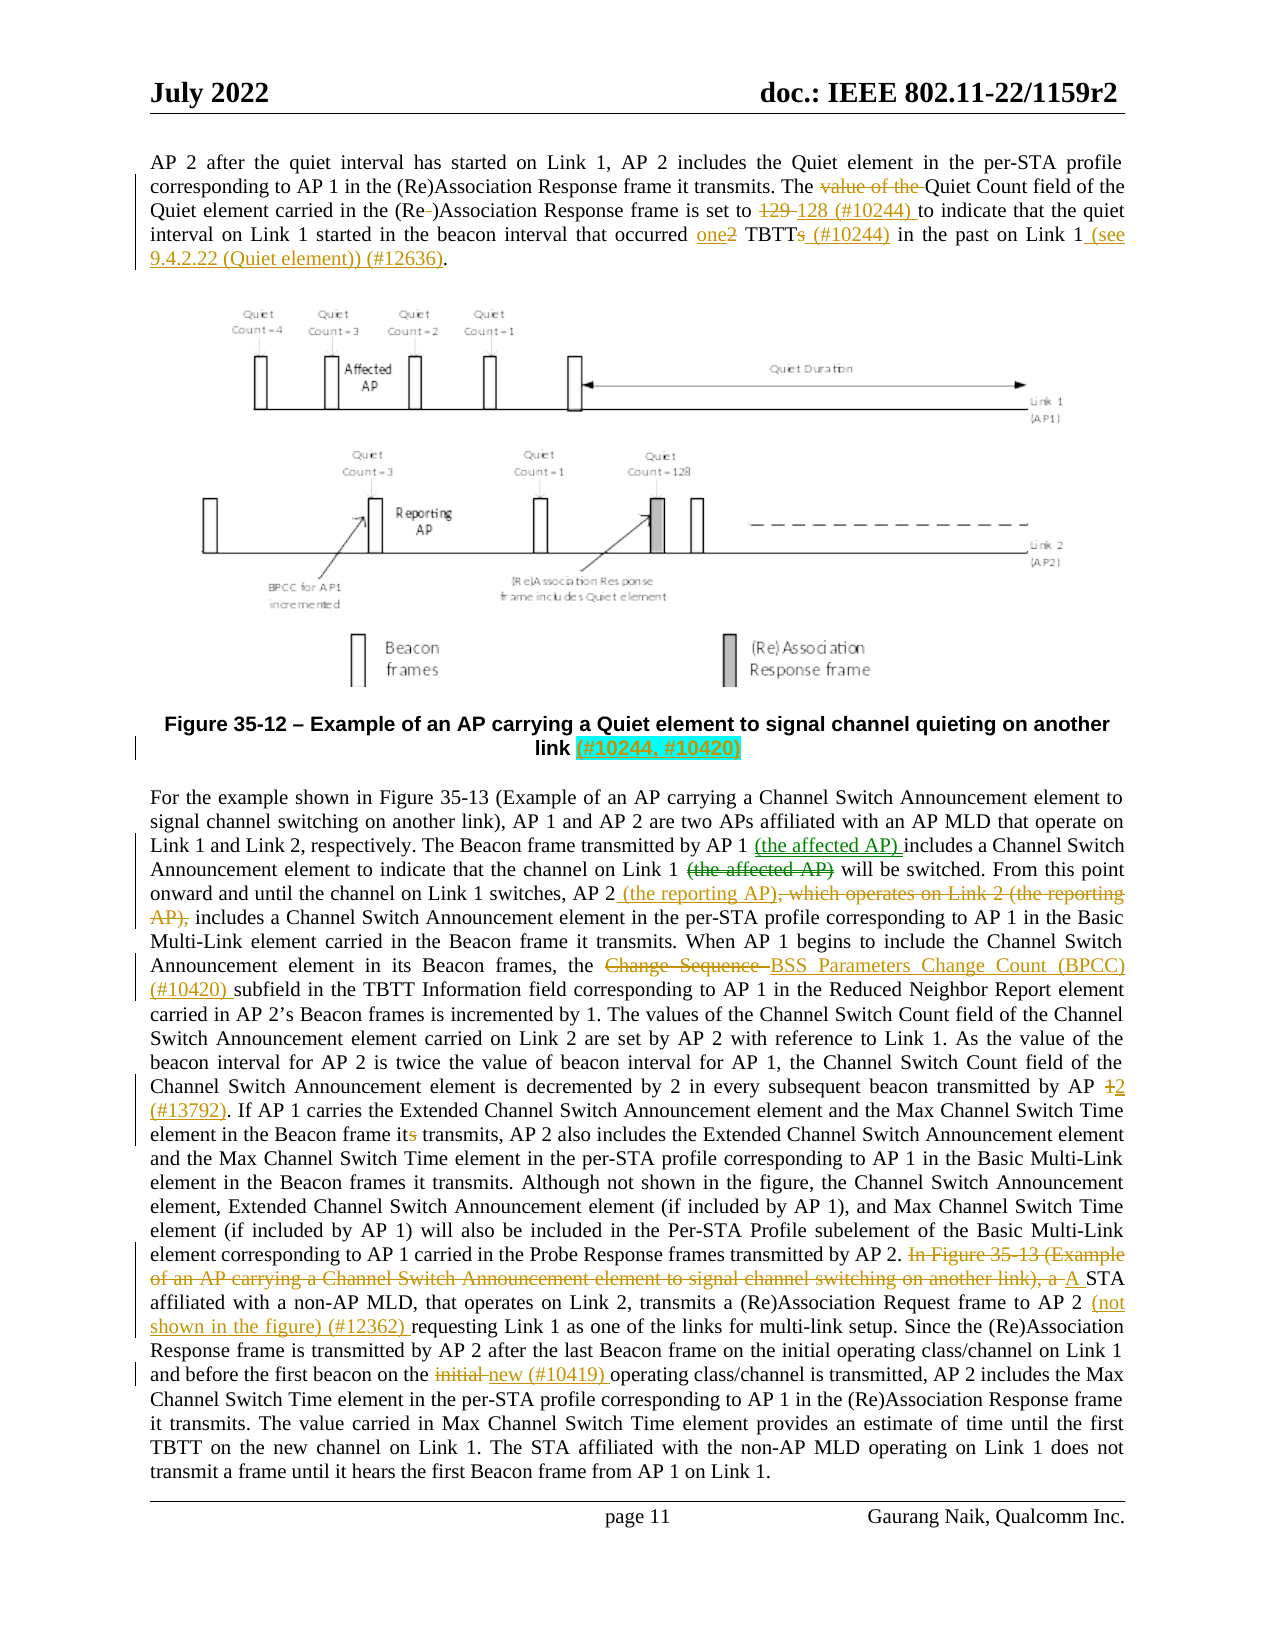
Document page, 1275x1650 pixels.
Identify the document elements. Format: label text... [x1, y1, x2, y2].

text For the example shown in Figure 35-13 (Example of an AP carrying a Channel Switch Announcement element to signal channel switching on another link), AP 1 and AP 2 are two APs affiliated with an AP MLD that operate on Link 1 and Link 2, respectively. The Beacon frame transmitted by AP 1 includes a Channel Switch Announcement element to indicate that the channel on Link 1 will be switched. From this point onward and until the channel on Link 1 switches, AP 2 includes a Channel Switch Announcement element in the per-STA profile corresponding to AP 1 in the Basic Multi-Link element carried in the Beacon frame it transmits. When AP 1 begins to include the Channel Switch Announcement element in its Beacon frames, the subfield in the TBTT Information field corresponding to AP 1 in the Reduced Neighbor Report element carried in AP 2’s Beacon frames is incremented by 1. The values of the Channel Switch Count field of the Channel Switch Announcement element carried on Link 2 are set by AP 2 with reference to Link 1. As the value of the beacon interval for AP 2 is twice the value of beacon interval for AP 1, the Channel Switch Count field of the Channel Switch Announcement element is decremented by 2 in every subsequent beacon transmitted by AP . If AP 1 carries the Extended Channel Switch Announcement element and the Max Channel Switch Time element in the Beacon frame it transmits, AP 2 also includes the Extended Channel Switch Announcement element and the Max Channel Switch Time element in the per-STA profile corresponding to AP 1 in the Basic Multi-Link element in the Beacon frames it transmits. Although not shown in the figure, the Channel Switch Announcement element, Extended Channel Switch Announcement element (if included by AP 1), and Max Channel Switch Time element (if included by AP 1) will also be included in the Per-STA Profile subelement of the Basic Multi-Link element corresponding to AP 1 carried in the Probe Response frames transmitted by AP 2. STA affiliated with a non-AP MLD, that operates on Link 2, transmits a (Re)Association Request frame to AP 2 requesting Link 1 as one of the links for multi-link setup. Since the (Re)Association Response frame is transmitted by AP 2 after the last Beacon frame on the initial operating class/channel on Link 1 and before the first beacon on the operating class/channel is transmitted, AP 2 includes the Max Channel Switch Time element in the per-STA profile corresponding to AP 1 in the (Re)Association Response frame it transmits. The value carried in Max Channel Switch Time element provides an estimate of time until the first TBTT on the new channel on Link 1. The STA affiliated with the non-AP MLD operating on Link 1 does not transmit a frame until it hears the first Beacon frame from AP 1 on Link 1. [150, 785, 1125, 1483]
text Figure 35-12 – Example of an AP carrying a Quiet element to signal channel quieting on another link [150, 712, 1125, 760]
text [150, 150, 1125, 270]
